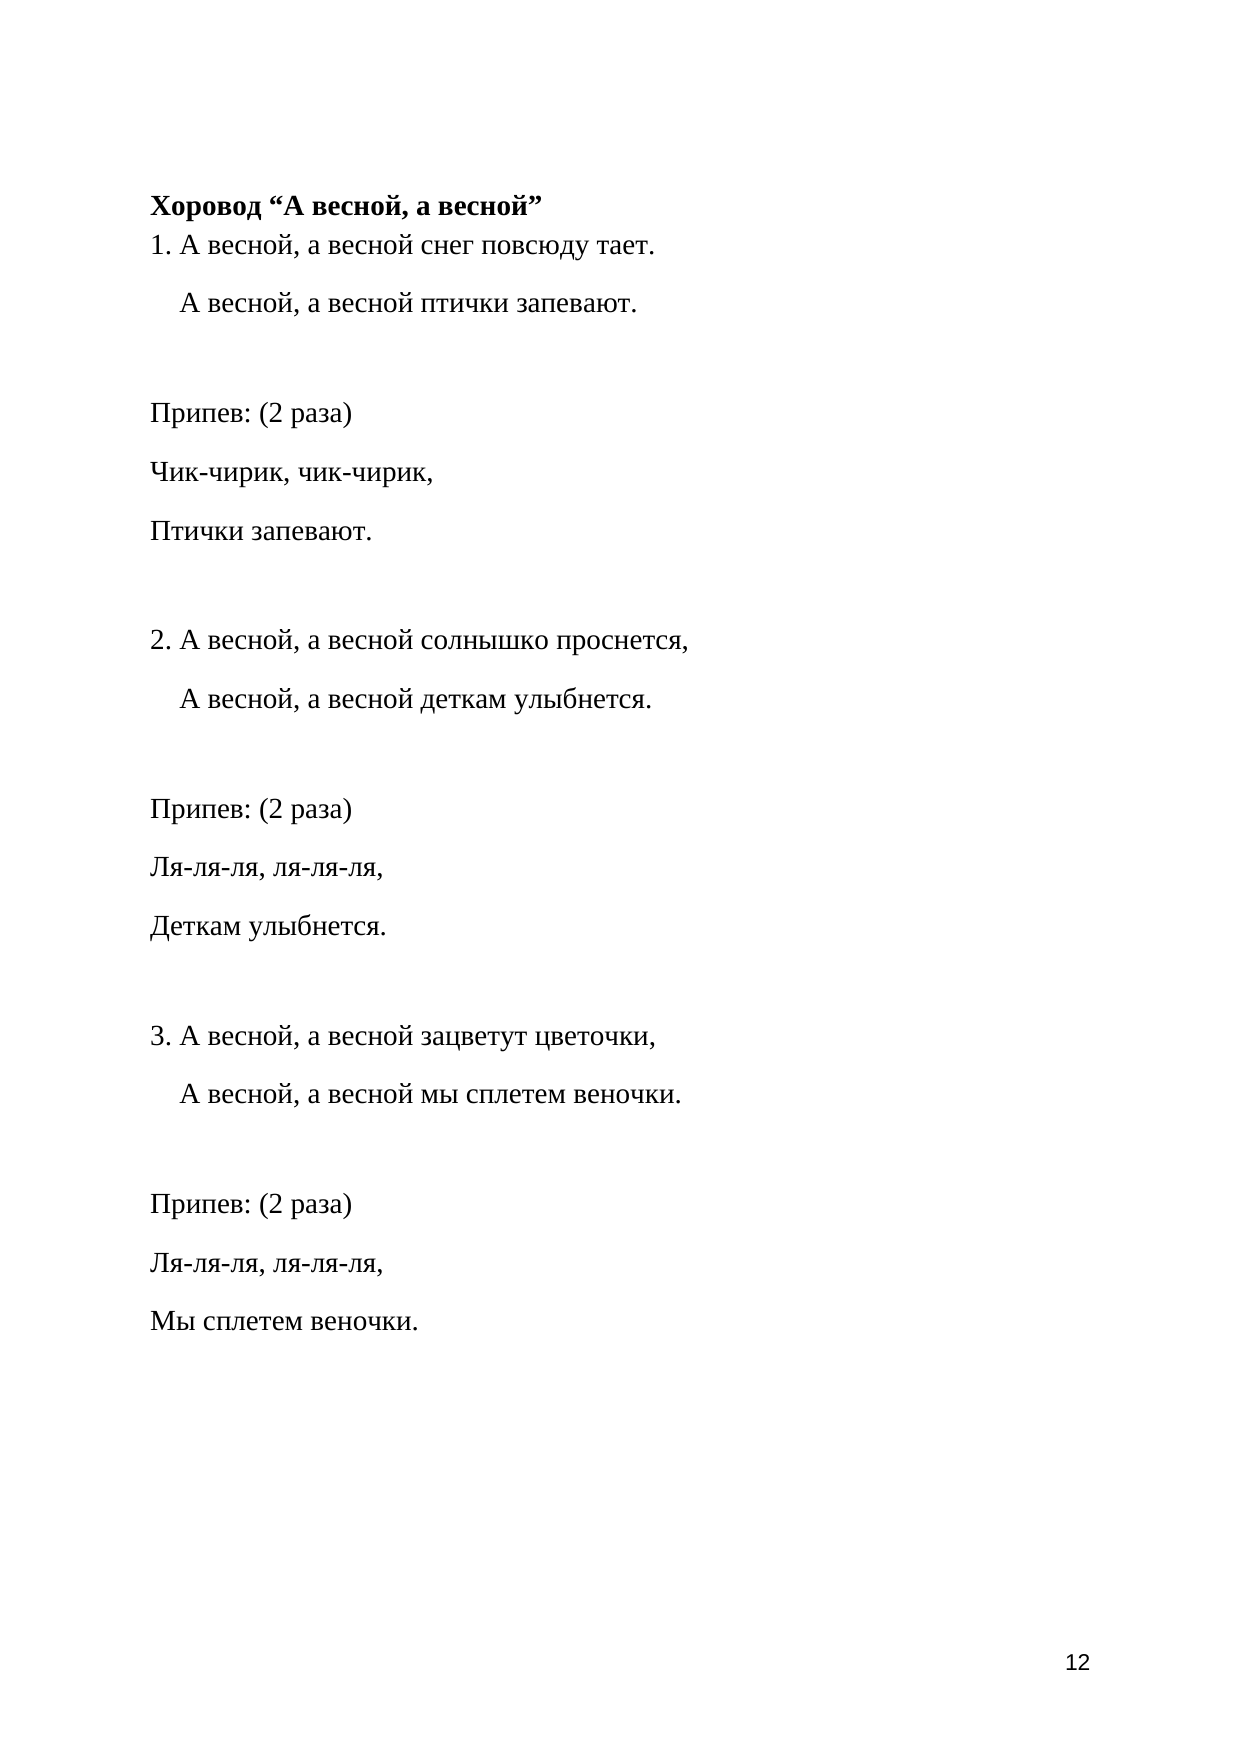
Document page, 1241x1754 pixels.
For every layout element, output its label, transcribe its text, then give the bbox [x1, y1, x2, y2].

text А весной, а весной деткам улыбнется. [150, 681, 1090, 714]
text Птички запевают. [150, 513, 1090, 546]
text Хоровод “А весной, а весной” [150, 188, 1090, 222]
text Ля-ля-ля, ля-ля-ля, [150, 849, 1090, 883]
text Припев: (2 раза) [150, 1186, 1090, 1220]
text А весной, а весной мы сплетем веночки. [150, 1076, 1090, 1110]
text Чик-чирик, чик-чирик, [150, 454, 1090, 488]
text А весной, а весной птички запевают. [150, 286, 1090, 319]
text Припев: (2 раза) [150, 396, 1090, 429]
text 1. А весной, а весной снег повсюду тает. [150, 227, 1090, 261]
text Мы сплетем веночки. [150, 1303, 1090, 1337]
text Ля-ля-ля, ля-ля-ля, [150, 1245, 1090, 1278]
text 2. А весной, а весной солнышко проснется, [150, 622, 1090, 656]
text Деткам улыбнется. [150, 908, 1090, 942]
text 3. А весной, а весной зацветут цветочки, [150, 1018, 1090, 1051]
text Припев: (2 раза) [150, 791, 1090, 824]
